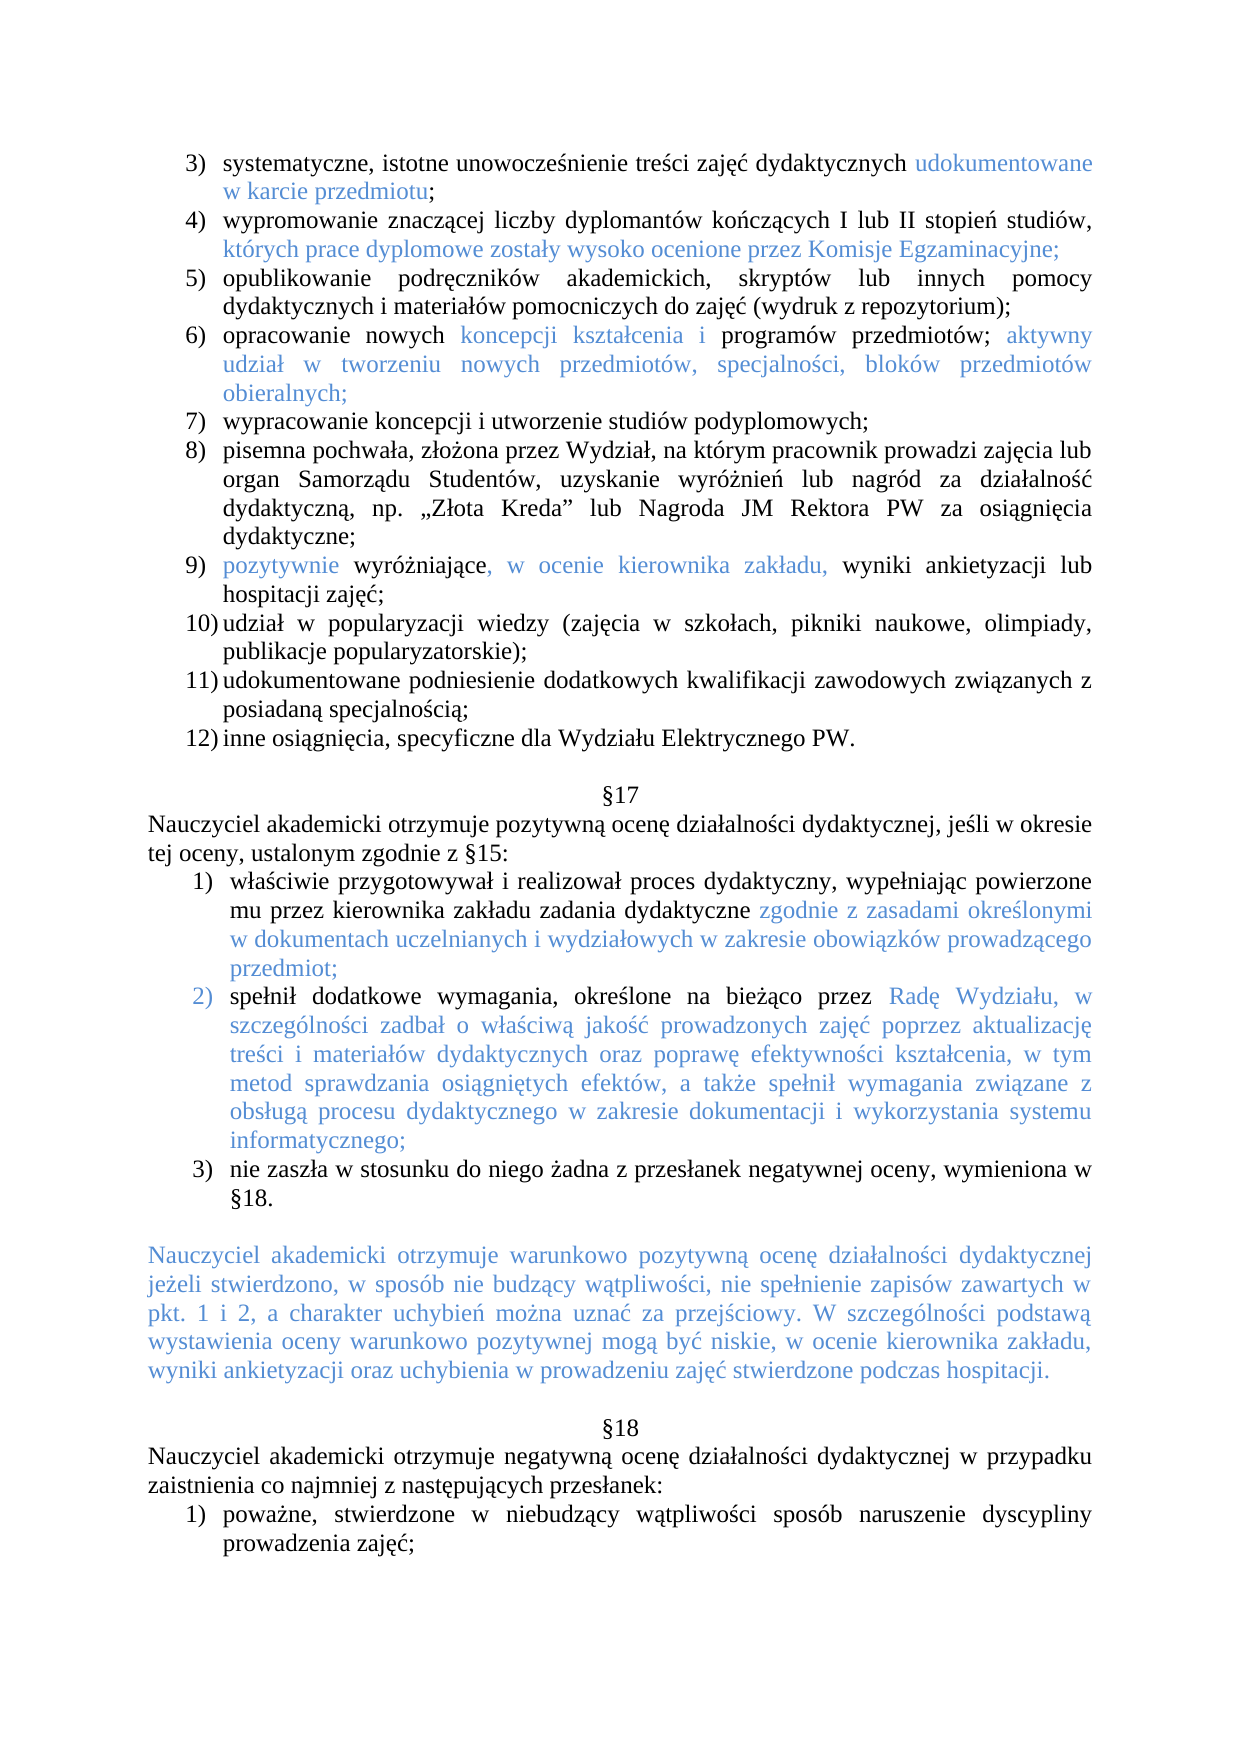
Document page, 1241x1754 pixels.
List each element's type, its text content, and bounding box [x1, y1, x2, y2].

list udokumentowane podniesienie dodatkowych kwalifikacji zawodowych związanych z posiadaną specjalnością; [185, 665, 1093, 723]
list pisemna pochwała, złożona przez Wydział, na którym pracownik prowadzi zajęcia lub organ Samorządu Studentów, uzyskanie wyróżnień lub nagród za działalność dydaktyczną, np. „Złota Kreda” lub Nagroda JM Rektora PW za osiągnięcia dydaktyczne; [185, 435, 1093, 550]
list opracowanie nowych koncepcji kształcenia i programów przedmiotów; aktywny udział w tworzeniu nowych przedmiotów, specjalności, bloków przedmiotów obieralnych; [185, 320, 1093, 406]
list systematyczne, istotne unowocześnienie treści zajęć dydaktycznych udokumentowane w karcie przedmiotu; [185, 148, 1093, 205]
list opublikowanie podręczników akademickich, skryptów lub innych pomocy dydaktycznych i materiałów pomocniczych do zajęć (wydruk z repozytorium); [185, 263, 1093, 320]
list nie zaszła w stosunku do niego żadna z przesłanek negatywnej oceny, wymieniona w §18. [192, 1154, 1093, 1211]
list poważne, stwierdzone w niebudzący wątpliwości sposób naruszenie dyscypliny prowadzenia zajęć; [185, 1499, 1093, 1556]
list wypracowanie koncepcji i utworzenie studiów podyplomowych; [185, 406, 1093, 435]
text Nauczyciel akademicki otrzymuje warunkowo pozytywną ocenę działalności dydaktycznej jeżeli stwierdzono, w sposób nie budzący wątpliwości, nie spełnienie zapisów zawartych w pkt. 1 i 2, a charakter uchybień można uznać za przejściowy. W szczególności podstawą wystawienia oceny warunkowo pozytywnej mogą być niskie, w ocenie kierownika zakładu, wyniki ankietyzacji oraz uchybienia w prowadzeniu zajęć stwierdzone podczas hospitacji. [148, 1240, 1093, 1384]
list pozytywnie wyróżniające, w ocenie kierownika zakładu, wyniki ankietyzacji lub hospitacji zajęć; [185, 550, 1093, 608]
list spełnił dodatkowe wymagania, określone na bieżąco przez Radę Wydziału, w szczególności zadbał o właściwą jakość prowadzonych zajęć poprzez aktualizację treści i materiałów dydaktycznych oraz poprawę efektywności kształcenia, w tym metod sprawdzania osiągniętych efektów, a także spełnił wymagania związane z obsługą procesu dydaktycznego w zakresie dokumentacji i wykorzystania systemu informatycznego; [192, 981, 1093, 1154]
text Nauczyciel akademicki otrzymuje negatywną ocenę działalności dydaktycznej w przypadku zaistnienia co najmniej z następujących przesłanek: [148, 1441, 1093, 1499]
text §18 [148, 1413, 1093, 1441]
text §17 [148, 780, 1093, 809]
text Nauczyciel akademicki otrzymuje pozytywną ocenę działalności dydaktycznej, jeśli w okresie tej oceny, ustalonym zgodnie z §15: [148, 809, 1093, 866]
list inne osiągnięcia, specyficzne dla Wydziału Elektrycznego PW. [185, 723, 1093, 751]
list wypromowanie znaczącej liczby dyplomantów kończących I lub II stopień studiów, których prace dyplomowe zostały wysoko ocenione przez Komisje Egzaminacyjne; [185, 205, 1093, 263]
list właściwie przygotowywał i realizował proces dydaktyczny, wypełniając powierzone mu przez kierownika zakładu zadania dydaktyczne zgodnie z zasadami określonymi w dokumentach uczelnianych i wydziałowych w zakresie obowiązków prowadzącego przedmiot; [192, 866, 1093, 981]
list udział w popularyzacji wiedzy (zajęcia w szkołach, pikniki naukowe, olimpiady, publikacje popularyzatorskie); [185, 608, 1093, 665]
